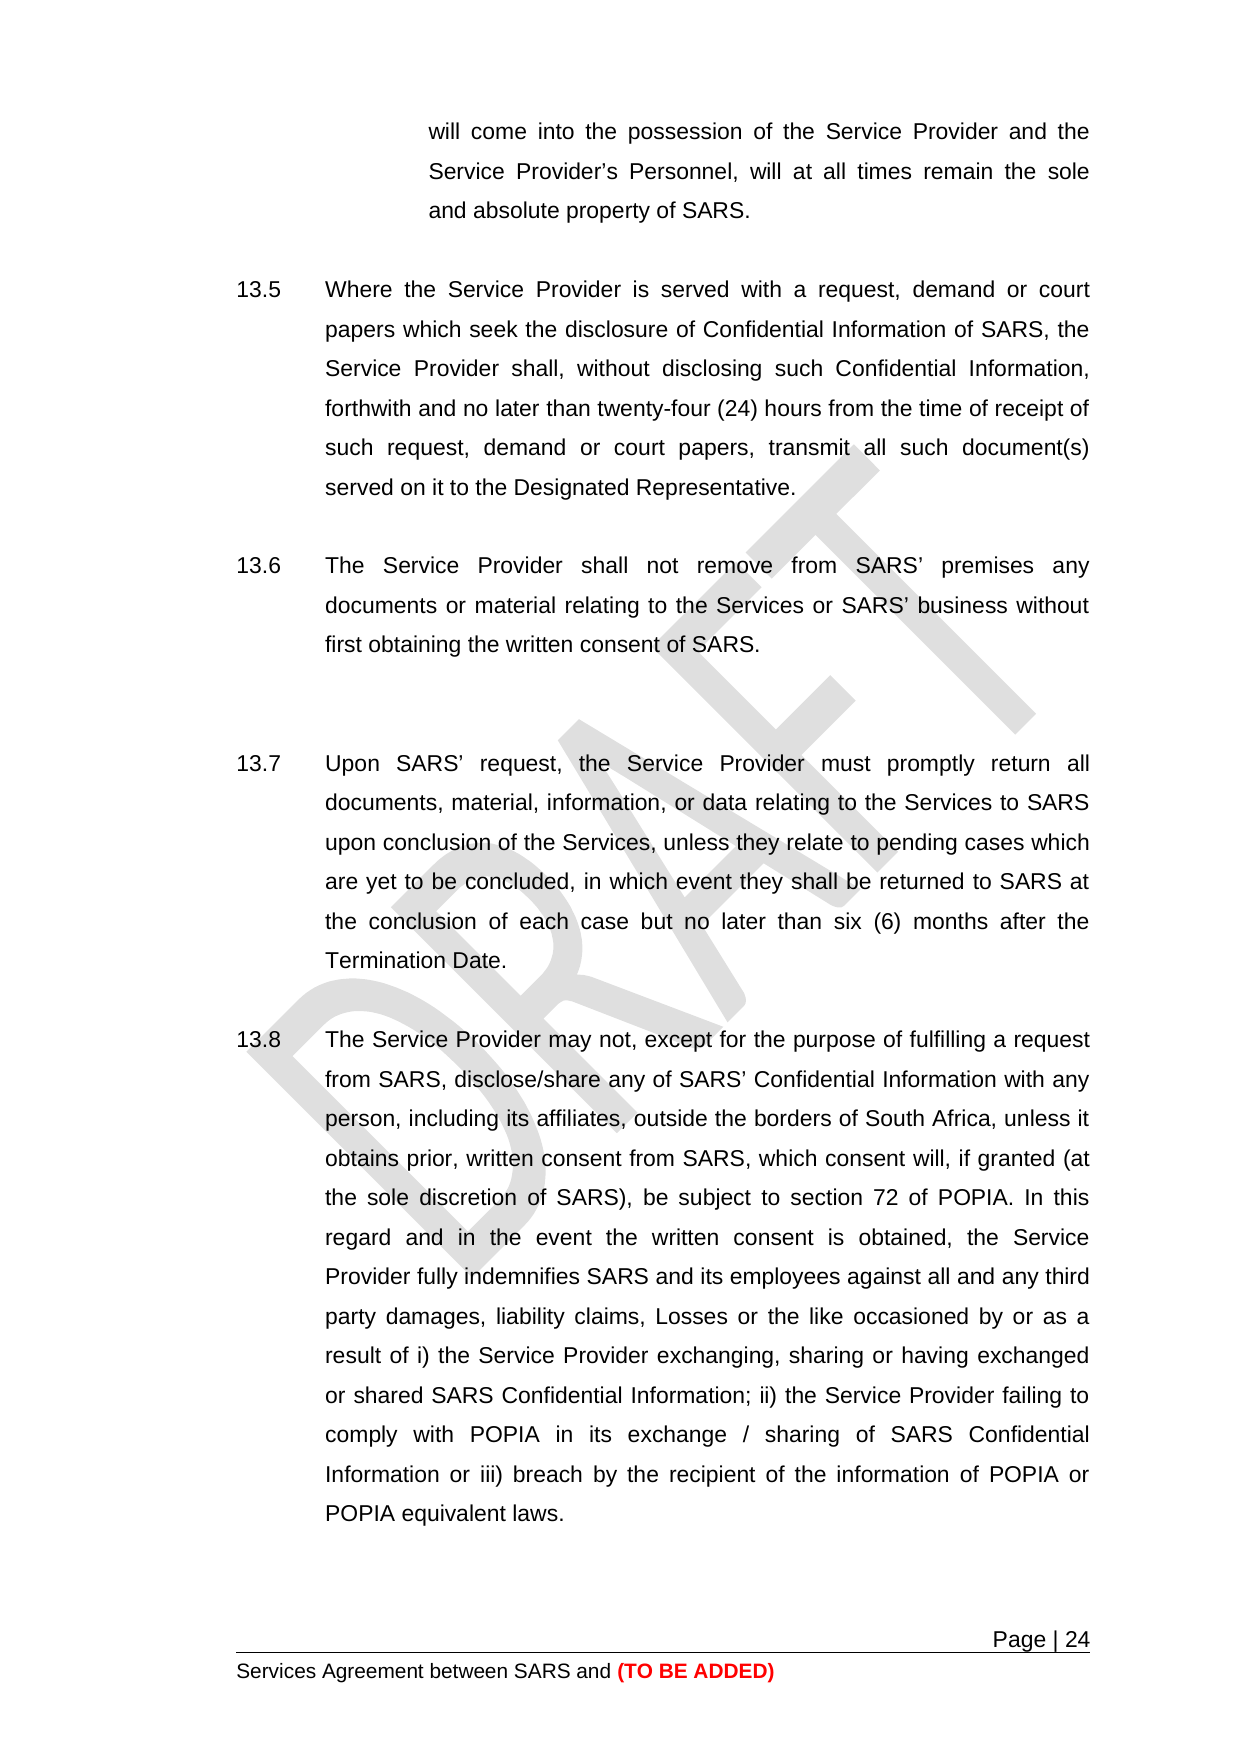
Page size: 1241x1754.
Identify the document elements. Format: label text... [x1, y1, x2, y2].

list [325, 118, 1090, 223]
list Upon SARS’ request, the Service Provider must promptly return all documents, material, information, or data relating to the Services to SARS upon conclusion of the Services, unless they relate to pending cases which are yet to be concluded, in which event they shall be returned to SARS at the conclusion of each case but no later than six (6) months after the Termination Date. [236, 750, 1090, 974]
list Where the Service Provider is served with a request, demand or court papers which seek the disclosure of Confidential Information of SARS, the Service Provider shall, without disclosing such Confidential Information, forthwith and no later than twenty-four (24) hours from the time of receipt of such request, demand or court papers, transmit all such document(s) served on it to the Designated Representative. [236, 276, 1090, 500]
list The Service Provider shall not remove from SARS’ premises any documents or material relating to the Services or SARS’ business without first obtaining the written consent of SARS. [236, 552, 1090, 658]
list The Service Provider may not, except for the purpose of fulfilling a request from SARS, disclose/share any of SARS’ Confidential Information with any person, including its affiliates, outside the borders of South Africa, unless it obtains prior, written consent from SARS, which consent will, if granted (at the sole discretion of SARS), be subject to section 72 of POPIA. In this regard and in the event the written consent is obtained, the Service Provider fully indemnifies SARS and its employees against all and any third party damages, liability claims, Losses or the like occasioned by or as a result of i) the Service Provider exchanging, sharing or having exchanged or shared SARS Confidential Information; ii) the Service Provider failing to comply with POPIA in its exchange / sharing of SARS Confidential Information or iii) breach by the recipient of the information of POPIA or POPIA equivalent laws. [236, 1026, 1090, 1526]
